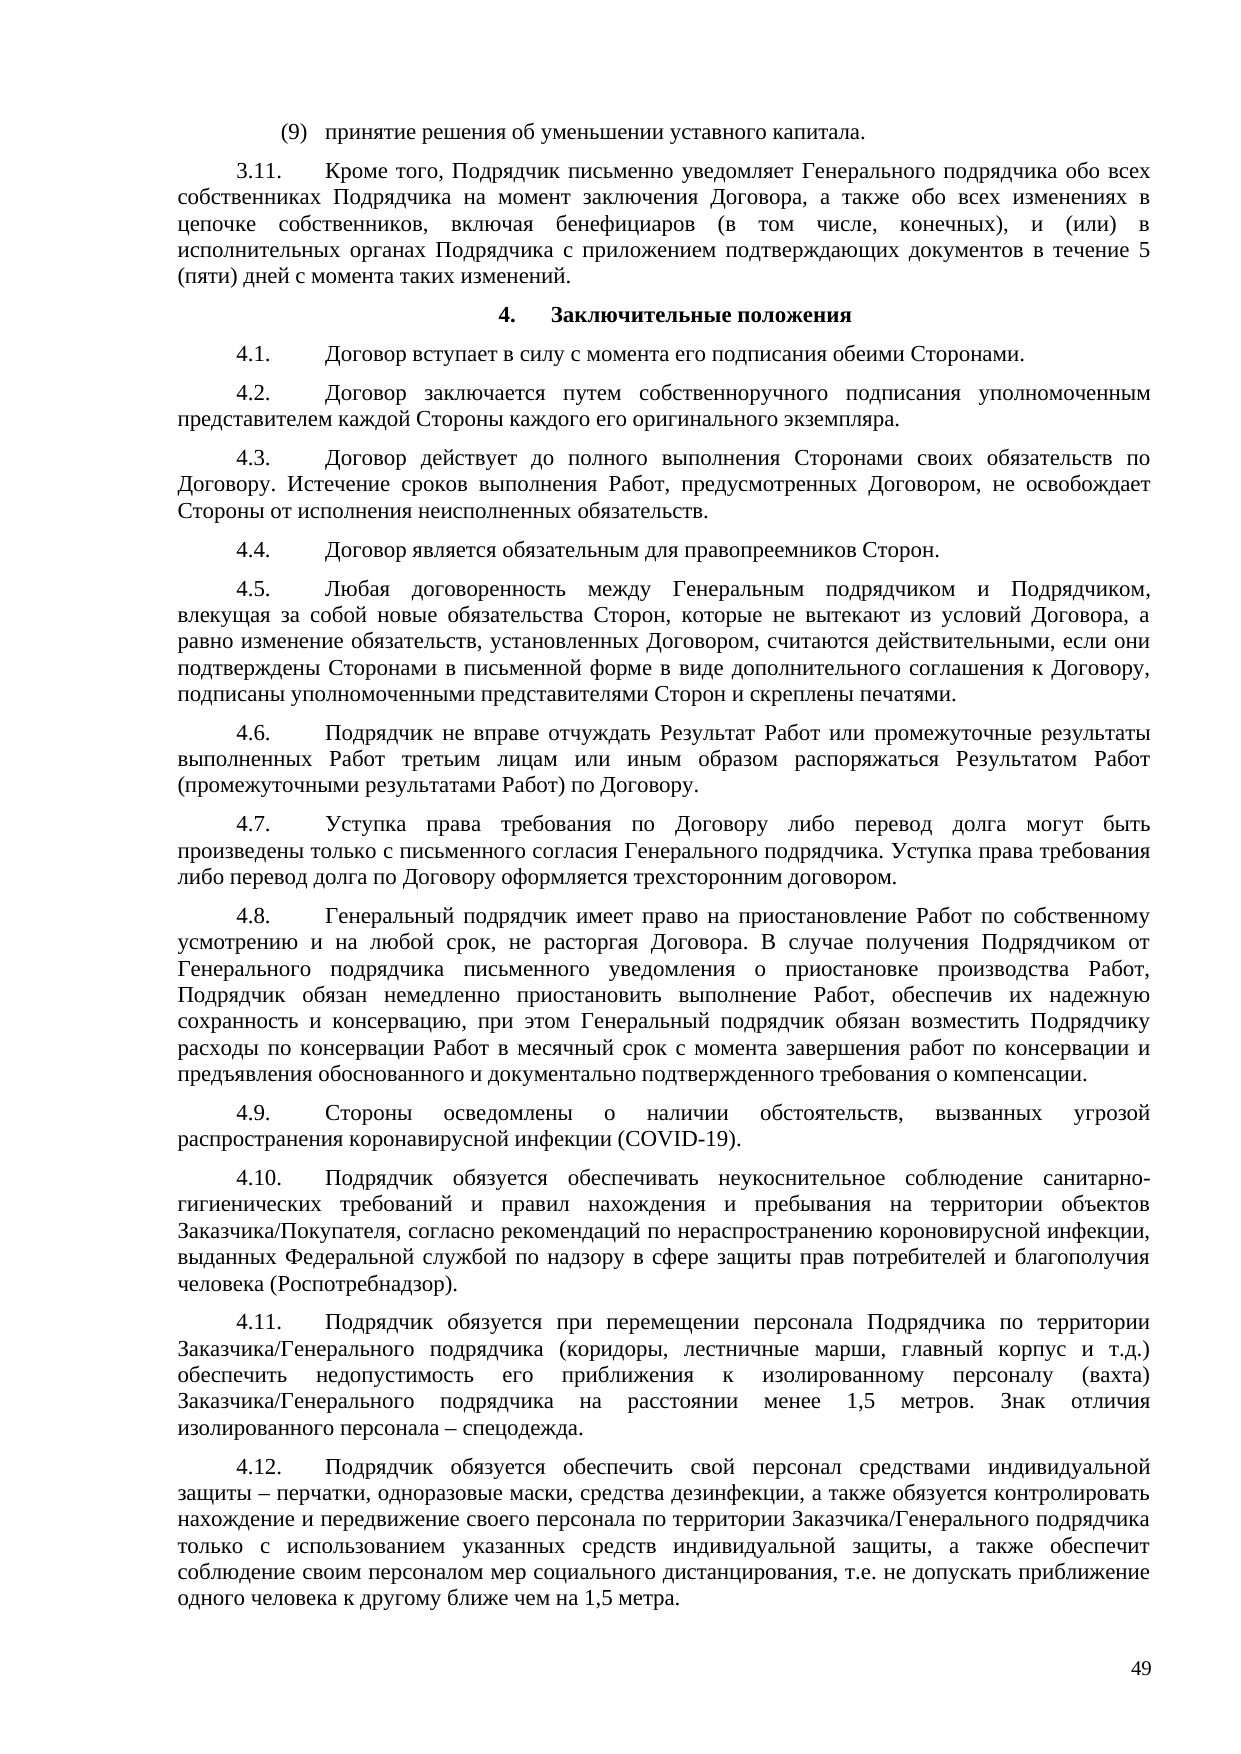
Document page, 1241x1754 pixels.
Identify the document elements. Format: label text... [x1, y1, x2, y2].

list Подрядчик обязуется обеспечить свой персонал средствами индивидуальной защиты – перчатки, одноразовые маски, средства дезинфекции, а также обязуется контролировать нахождение и передвижение своего персонала по территории Заказчика/Генерального подрядчика только с использованием указанных средств индивидуальной защиты, а также обеспечит соблюдение своим персоналом мер социального дистанцирования, т.е. не допускать приближение одного человека к другому ближе чем на 1,5 метра. [177, 1453, 1152, 1611]
list Договор действует до полного выполнения Сторонами своих обязательств по Договору. Истечение сроков выполнения Работ, предусмотренных Договором, не освобождает Стороны от исполнения неисполненных обязательств. [177, 444, 1152, 523]
text Кроме того, Подрядчик письменно уведомляет Генерального подрядчика обо всех собственниках Подрядчика на момент заключения Договора, а также обо всех изменениях в цепочке собственников, включая бенефициаров (в том числе, конечных), и (или) в исполнительных органах Подрядчика с приложением подтверждающих документов в течение 5 (пяти) дней с момента таких изменений. [177, 157, 1152, 289]
list Стороны осведомлены о наличии обстоятельств, вызванных угрозой распространения коронавирусной инфекции (COVID-19). [177, 1099, 1152, 1152]
text принятие решения об уменьшении уставного капитала. [177, 118, 1152, 144]
list Договор заключается путем собственноручного подписания уполномоченным представителем каждой Стороны каждого его оригинального экземпляра. [177, 379, 1152, 432]
list Подрядчик не вправе отчуждать Результат Работ или промежуточные результаты выполненных Работ третьим лицам или иным образом распоряжаться Результатом Работ (промежуточными результатами Работ) по Договору. [177, 719, 1152, 798]
list Уступка права требования по Договору либо перевод долга могут быть произведены только с письменного согласия Генерального подрядчика. Уступка права требования либо перевод долга по Договору оформляется трехсторонним договором. [177, 810, 1152, 889]
list Подрядчик обязуется при перемещении персонала Подрядчика по территории Заказчика/Генерального подрядчика (коридоры, лестничные марши, главный корпус и т.д.) обеспечить недопустимость его приближения к изолированному персоналу (вахта) Заказчика/Генерального подрядчика на расстоянии менее 1,5 метров. Знак отличия изолированного персонала – спецодежда. [177, 1308, 1152, 1440]
list Любая договоренность между Генеральным подрядчиком и Подрядчиком, влекущая за собой новые обязательства Сторон, которые не вытекают из условий Договора, а равно изменение обязательств, установленных Договором, считаются действительными, если они подтверждены Сторонами в письменной форме в виде дополнительного соглашения к Договору, подписаны уполномоченными представителями Сторон и скреплены печатями. [177, 574, 1152, 706]
text Заключительные положения [177, 301, 1152, 328]
list Договор вступает в силу с момента его подписания обеими Сторонами. [177, 340, 1152, 366]
list Генеральный подрядчик имеет право на приостановление Работ по собственному усмотрению и на любой срок, не расторгая Договора. В случае получения Подрядчиком от Генерального подрядчика письменного уведомления о приостановке производства Работ, Подрядчик обязан немедленно приостановить выполнение Работ, обеспечив их надежную сохранность и консервацию, при этом Генеральный подрядчик обязан возместить Подрядчику расходы по консервации Работ в месячный срок с момента завершения работ по консервации и предъявления обоснованного и документально подтвержденного требования о компенсации. [177, 902, 1152, 1086]
list Договор является обязательным для правопреемников Сторон. [177, 536, 1152, 562]
list Подрядчик обязуется обеспечивать неукоснительное соблюдение санитарно-гигиенических требований и правил нахождения и пребывания на территории объектов Заказчика/Покупателя, согласно рекомендаций по нераспространению короновирусной инфекции, выданных Федеральной службой по надзору в сфере защиты прав потребителей и благополучия человека (Роспотребнадзор). [177, 1164, 1152, 1296]
